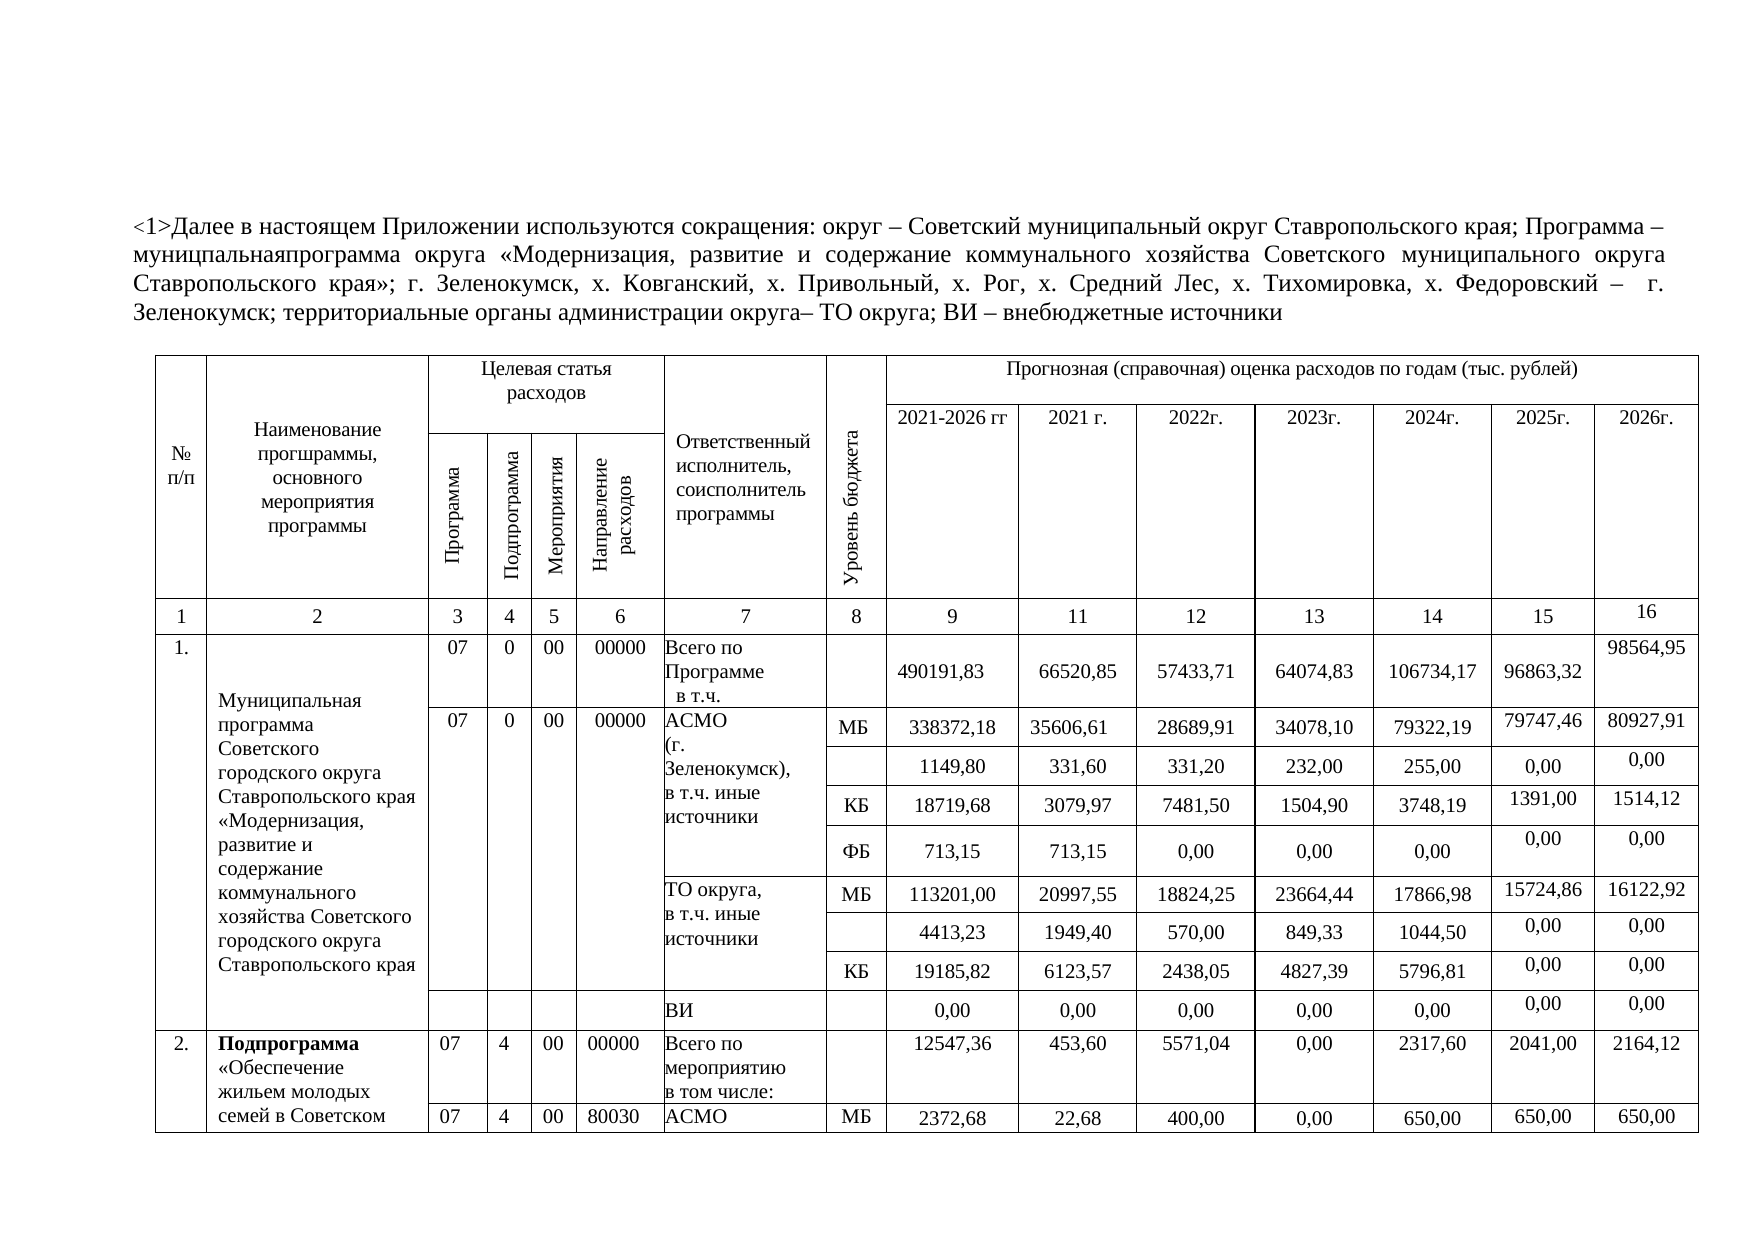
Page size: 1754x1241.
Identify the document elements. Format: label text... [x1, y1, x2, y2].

table_cell 713,15 [887, 826, 1018, 876]
table_cell 0 [488, 708, 531, 990]
table_cell [429, 991, 487, 1029]
table_cell 2438,05 [1137, 952, 1254, 990]
table_cell 11 [1019, 599, 1136, 633]
table_header Прогнозная (справочная) оценка расходов по годам (тыс. рублей) [887, 356, 1698, 404]
table_cell 0,00 [1256, 826, 1373, 876]
table_cell 4 [488, 1104, 531, 1132]
table_cell Мероприятия [532, 434, 576, 598]
table_cell 5796,81 [1374, 952, 1491, 990]
table_cell 1391,00 [1492, 786, 1594, 824]
table_cell 1514,12 [1595, 786, 1698, 824]
table_cell 2372,68 [887, 1104, 1018, 1132]
table_cell 07 [429, 635, 487, 707]
table_cell 713,15 [1019, 826, 1136, 876]
table_cell 849,33 [1256, 913, 1373, 951]
table_cell 0,00 [1595, 826, 1698, 876]
table_cell ВИ [665, 991, 826, 1029]
table_cell 2317,60 [1374, 1031, 1491, 1103]
table_cell Всего по Программе в т.ч. [665, 635, 826, 707]
table_cell АСМО (г. Зеленокумск), в т.ч. иные источники [665, 708, 826, 876]
table_cell 00000 [577, 1031, 664, 1103]
table_cell 1504,90 [1256, 786, 1373, 824]
table_cell [827, 1031, 886, 1103]
table_cell 18824,25 [1137, 877, 1254, 912]
table_cell 0,00 [1137, 826, 1254, 876]
table_cell 14 [1374, 599, 1491, 633]
table_cell 2021-2026 гг [887, 405, 1018, 598]
table_cell [827, 635, 886, 707]
table_cell 0,00 [1256, 1104, 1373, 1132]
table_cell 2022г. [1137, 405, 1254, 598]
table_cell 80927,91 [1595, 708, 1698, 746]
table_cell 650,00 [1492, 1104, 1594, 1132]
table_cell 1149,80 [887, 747, 1018, 785]
table_cell 57433,71 [1137, 635, 1254, 707]
table_cell 4 [488, 599, 531, 633]
table_cell 113201,00 [887, 877, 1018, 912]
table_cell 16122,92 [1595, 877, 1698, 912]
table_cell 570,00 [1137, 913, 1254, 951]
table_cell 0,00 [1256, 1031, 1373, 1103]
table_cell Подпрограмма [488, 434, 531, 598]
table_cell 0,00 [1374, 991, 1491, 1029]
table_cell 13 [1256, 599, 1373, 633]
table_cell 34078,10 [1256, 708, 1373, 746]
table_cell 255,00 [1374, 747, 1491, 785]
table_cell 8 [827, 599, 886, 633]
table_cell 400,00 [1137, 1104, 1254, 1132]
table_cell 07 [429, 708, 487, 990]
table_cell 22,68 [1019, 1104, 1136, 1132]
table_cell 7 [665, 599, 826, 633]
table_cell 0,00 [1492, 747, 1594, 785]
table_cell 66520,85 [1019, 635, 1136, 707]
table_cell 79747,46 [1492, 708, 1594, 746]
table_cell 0,00 [1019, 991, 1136, 1029]
table_cell 4827,39 [1256, 952, 1373, 990]
table_cell 23664,44 [1256, 877, 1373, 912]
table_cell 00 [532, 708, 576, 990]
table_cell [827, 991, 886, 1029]
table_cell 0,00 [1595, 747, 1698, 785]
table_cell [827, 913, 886, 951]
table_header Ответственный исполнитель, соисполнитель программы [665, 356, 826, 598]
table_cell [488, 991, 531, 1029]
table_cell [532, 991, 576, 1029]
table_header Целевая статья расходов [429, 356, 664, 432]
table_cell ФБ [827, 826, 886, 876]
table_cell 2 [207, 599, 428, 633]
table_cell Программа [429, 434, 487, 598]
table_cell 16 [1595, 599, 1698, 633]
table_cell 6123,57 [1019, 952, 1136, 990]
table_cell 00 [532, 1031, 576, 1103]
table_cell Подпрограмма «Обеспечение жильем молодых семей в Советском городском округе Ставропольского края» [207, 1031, 428, 1132]
table_cell 4413,23 [887, 913, 1018, 951]
table_cell 2025г. [1492, 405, 1594, 598]
table_cell 650,00 [1595, 1104, 1698, 1132]
table_cell 15724,86 [1492, 877, 1594, 912]
table_cell 17866,98 [1374, 877, 1491, 912]
table_cell 0,00 [1595, 913, 1698, 951]
table_cell 5 [532, 599, 576, 633]
table_cell 1949,40 [1019, 913, 1136, 951]
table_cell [665, 1104, 826, 1132]
table_cell 3079,97 [1019, 786, 1136, 824]
table_cell 1 [156, 599, 206, 633]
table_cell ТО округа, в т.ч. иные источники [665, 877, 826, 990]
table_cell 453,60 [1019, 1031, 1136, 1103]
table_cell [577, 991, 664, 1029]
table_cell 80030 [577, 1104, 664, 1132]
table_cell 0,00 [1492, 913, 1594, 951]
table_cell 3 [429, 599, 487, 633]
table_cell Всего по мероприятию в том числе: [665, 1031, 826, 1103]
table_cell 338372,18 [887, 708, 1018, 746]
table_cell 7481,50 [1137, 786, 1254, 824]
table_cell 1. [156, 635, 206, 1029]
table_cell 15 [1492, 599, 1594, 633]
table_cell 2. [156, 1031, 206, 1132]
table_cell 106734,17 [1374, 635, 1491, 707]
table_header Наименование прогшраммы, основного мероприятия программы [207, 356, 428, 598]
table_cell 232,00 [1256, 747, 1373, 785]
table_cell 12547,36 [887, 1031, 1018, 1103]
table_cell Направление расходов [577, 434, 664, 598]
table_cell 19185,82 [887, 952, 1018, 990]
table_cell 5571,04 [1137, 1031, 1254, 1103]
table_cell 3748,19 [1374, 786, 1491, 824]
table_header Уровень бюджета [827, 356, 886, 598]
table_cell 2021 г. [1019, 405, 1136, 598]
table_cell 2026г. [1595, 405, 1698, 598]
table_cell 18719,68 [887, 786, 1018, 824]
table_cell 96863,32 [1492, 635, 1594, 707]
table_cell 0,00 [1595, 952, 1698, 990]
table_cell 79322,19 [1374, 708, 1491, 746]
table_cell 0,00 [887, 991, 1018, 1029]
table_cell 00000 [577, 635, 664, 707]
table_cell 9 [887, 599, 1018, 633]
table_cell 0,00 [1492, 991, 1594, 1029]
table_cell 490191,83 [887, 635, 1018, 707]
table_cell 98564,95 [1595, 635, 1698, 707]
table_cell 331,60 [1019, 747, 1136, 785]
table_cell 0,00 [1492, 826, 1594, 876]
table_cell 2023г. [1256, 405, 1373, 598]
table_cell 07 [429, 1104, 487, 1132]
table_cell 6 [577, 599, 664, 633]
table_cell 2164,12 [1595, 1031, 1698, 1103]
text <1>Далее в настоящем Приложении используются сокращения: округ – Советский муниципальный округ Ставропольского края; Программа – муницпальнаяпрограмма округа «Модернизация, развитие и содержание коммунального хозяйства Советского муниципального округа Ставропольского края»; г. Зеленокумск, х. Ковганский, х. Привольный, х. Рог, х. Средний Лес, х. Тихомировка, х. Федоровский – г. Зеленокумск; территориальные органы администрации округа– ТО округа; ВИ – внебюджетные источники [133, 211, 1665, 326]
table_cell 0,00 [1595, 991, 1698, 1029]
table_cell 35606,61 [1019, 708, 1136, 746]
table_cell 650,00 [1374, 1104, 1491, 1132]
table_cell 2024г. [1374, 405, 1491, 598]
table_cell 2041,00 [1492, 1031, 1594, 1103]
table_cell 0,00 [1137, 991, 1254, 1029]
table_cell МБ [827, 1104, 886, 1132]
table_cell МБ [827, 708, 886, 746]
table_cell 12 [1137, 599, 1254, 633]
table_cell 331,20 [1137, 747, 1254, 785]
table_header № п/п [156, 356, 206, 598]
table_cell 07 [429, 1031, 487, 1103]
table_cell 0,00 [1256, 991, 1373, 1029]
table_cell 0,00 [1374, 826, 1491, 876]
table_cell 0 [488, 635, 531, 707]
table_cell МБ [827, 877, 886, 912]
table_cell 00 [532, 1104, 576, 1132]
table_cell 0,00 [1492, 952, 1594, 990]
table_cell 1044,50 [1374, 913, 1491, 951]
table_cell 4 [488, 1031, 531, 1103]
table_cell [827, 747, 886, 785]
table_cell 28689,91 [1137, 708, 1254, 746]
table_cell 20997,55 [1019, 877, 1136, 912]
table_cell 00 [532, 635, 576, 707]
table_cell Муниципальная программа Советского городского округа Ставропольского края «Модернизация, развитие и содержание коммунального хозяйства Советского городского округа Ставропольского края [207, 635, 428, 1029]
table_cell 64074,83 [1256, 635, 1373, 707]
table_cell КБ [827, 952, 886, 990]
table_cell КБ [827, 786, 886, 824]
table_cell 00000 [577, 708, 664, 990]
